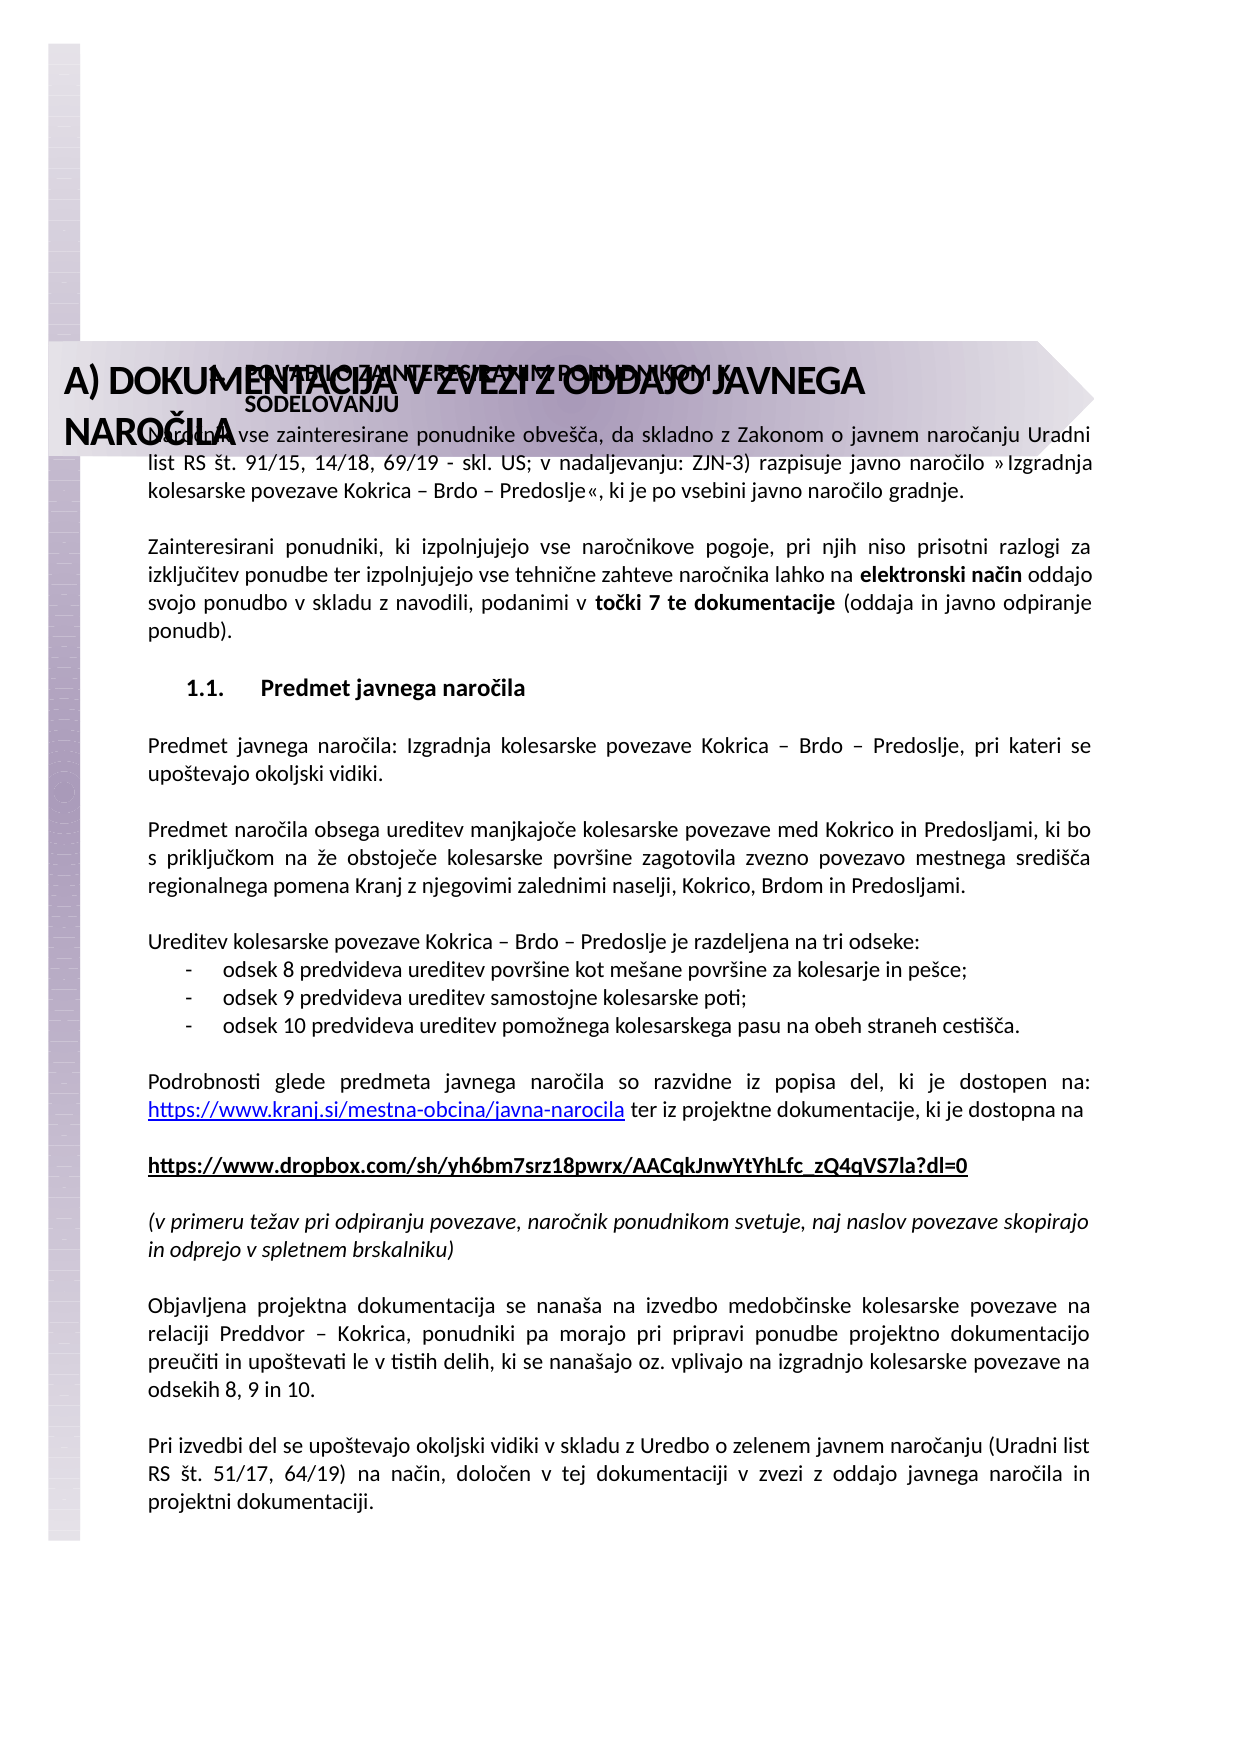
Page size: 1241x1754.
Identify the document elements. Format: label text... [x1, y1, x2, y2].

text Pri izvedbi del se upoštevajo okoljski vidiki v skladu z Uredbo o zelenem javnem naročanju (Uradni list RS št. 51/17, 64/19) na način, določen v tej dokumentaciji v zvezi z oddajo javnega naročila in projektni dokumentaciji. [148, 1431, 1092, 1515]
text Podrobnosti glede predmeta javnega naročila so razvidne iz popisa del, ki je dostopen na: https://www.kranj.si/mestna-obcina/javna-narocila ter iz projektne dokumentacije, ki je dostopna na [148, 1067, 1092, 1123]
list odsek 8 predvideva ureditev površine kot mešane površine za kolesarje in pešce; [185, 955, 1092, 983]
text https://www.dropbox.com/sh/yh6bm7srz18pwrx/AACqkJnwYtYhLfc_zQ4qVS7la?dl=0 [148, 1151, 1092, 1179]
text Naročnik vse zainteresirane ponudnike obvešča, da skladno z Zakonom o javnem naročanju Uradni list RS št. 91/15, 14/18, 69/19 - skl. US; v nadaljevanju: ZJN-3) razpisuje javno naročilo »«, ki je po vsebini javno naročilo gradnje. [148, 420, 1092, 504]
text (v primeru težav pri odpiranju povezave, naročnik ponudnikom svetuje, naj naslov povezave skopirajo in odprejo v spletnem brskalniku) [148, 1207, 1092, 1263]
subtitle POVABILO ZAINTERESIRANIM PONUDNIKOM K SODELOVANJU [207, 357, 839, 418]
subtitle Predmet javnega naročila [186, 672, 1092, 703]
list odsek 10 predvideva ureditev pomožnega kolesarskega pasu na obeh straneh cestišča. [185, 1011, 1092, 1039]
list odsek 9 predvideva ureditev samostojne kolesarske poti; [185, 983, 1092, 1011]
text Predmet javnega naročila: Izgradnja kolesarske povezave Kokrica – Brdo – Predoslje, pri kateri se upoštevajo okoljski vidiki. [148, 731, 1092, 787]
text Predmet naročila obsega ureditev manjkajoče kolesarske povezave med Kokrico in Predosljami, ki bo s priključkom na že obstoječe kolesarske površine zagotovila zvezno povezavo mestnega središča regionalnega pomena Kranj z njegovimi zalednimi naselji, Kokrico, Brdom in Predosljami. [148, 815, 1092, 899]
text Zainteresirani ponudniki, ki izpolnjujejo vse naročnikove pogoje, pri njih niso prisotni razlogi za izključitev ponudbe ter izpolnjujejo vse tehnične zahteve naročnika lahko na elektronski način oddajo svojo ponudbo v skladu z navodili, podanimi v točki 7 te dokumentacije (oddaja in javno odpiranje ponudb). [148, 532, 1092, 644]
text Objavljena projektna dokumentacija se nanaša na izvedbo medobčinske kolesarske povezave na relaciji Preddvor – Kokrica, ponudniki pa morajo pri pripravi ponudbe projektno dokumentacijo preučiti in upoštevati le v tistih delih, ki se nanašajo oz. vplivajo na izgradnjo kolesarske povezave na odsekih 8, 9 in 10. [148, 1291, 1092, 1403]
text Ureditev kolesarske povezave Kokrica – Brdo – Predoslje je razdeljena na tri odseke: [148, 927, 1092, 955]
